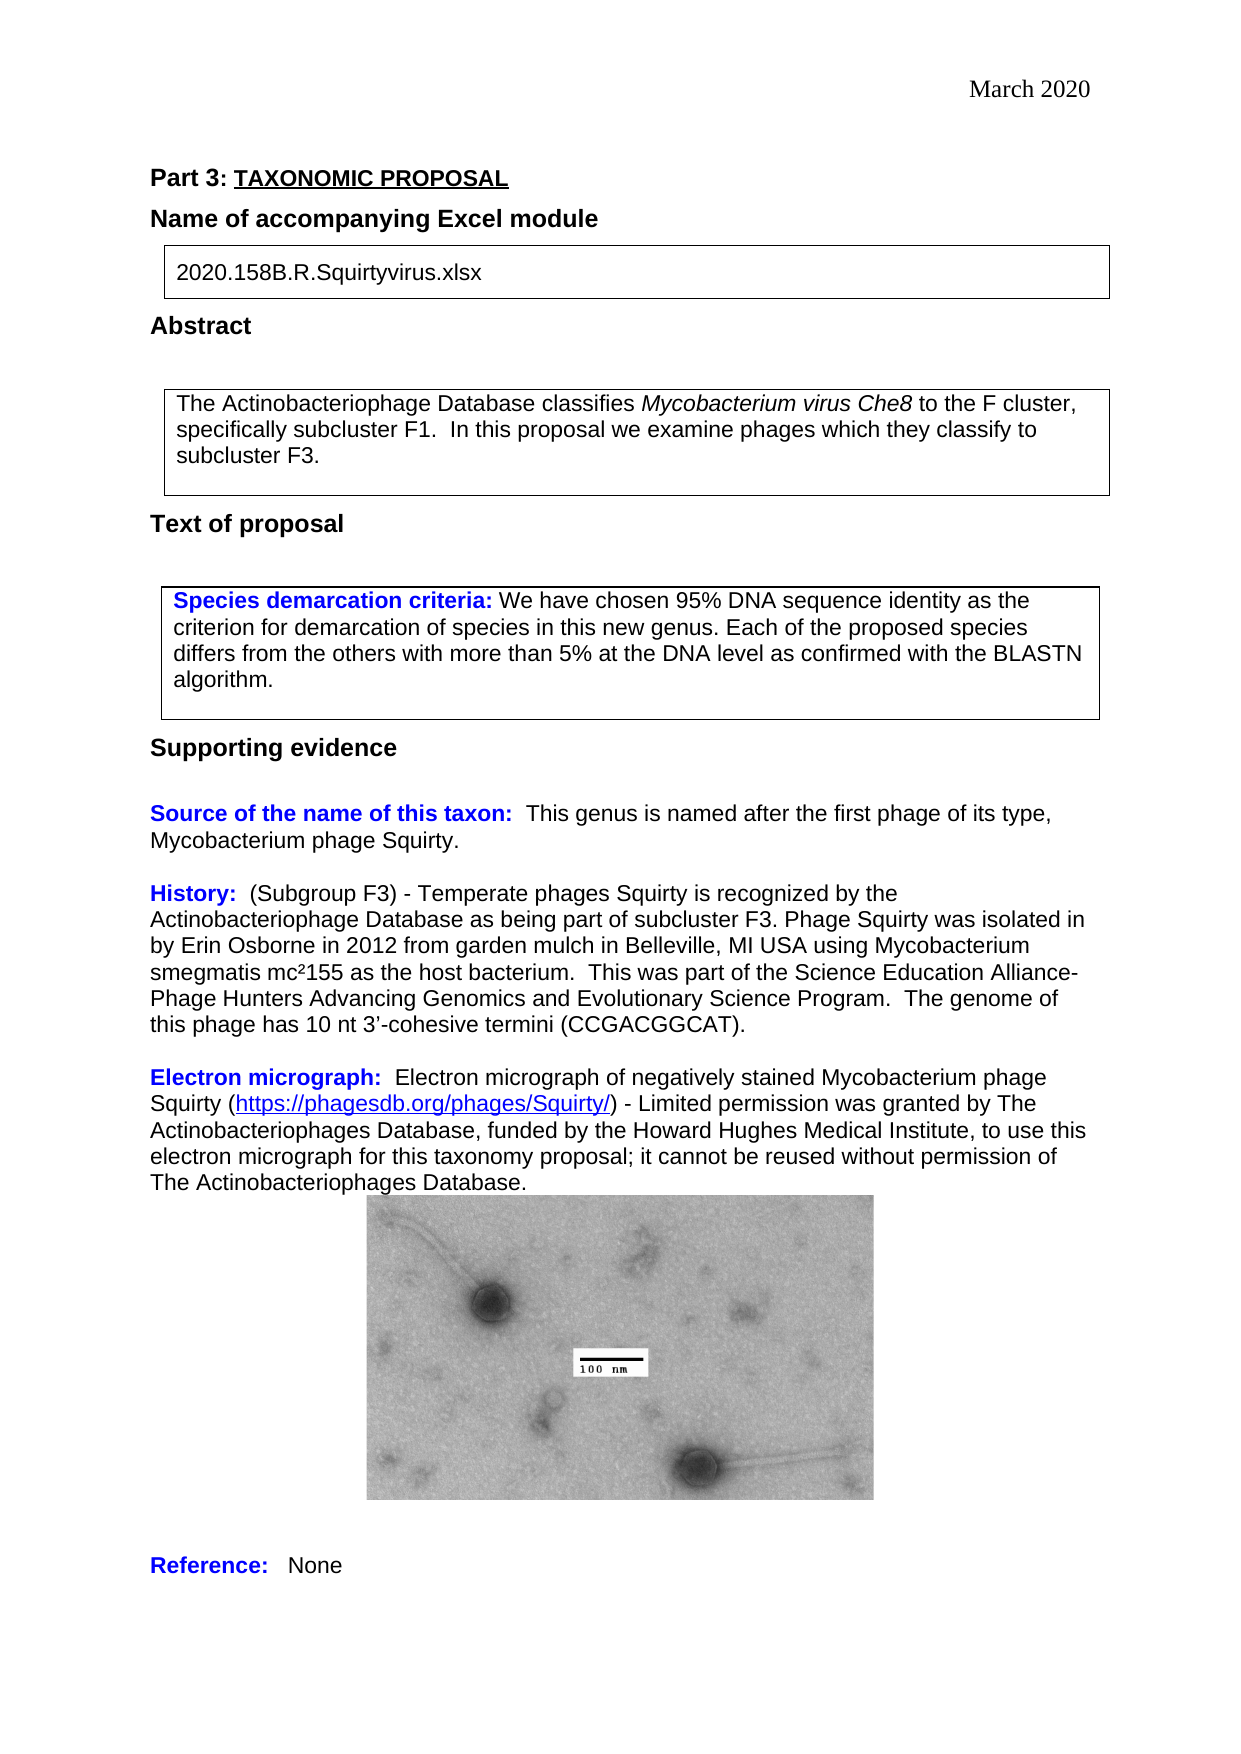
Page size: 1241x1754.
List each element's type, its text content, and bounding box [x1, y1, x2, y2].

table_header [150, 550, 1111, 720]
text Abstract [150, 311, 1090, 340]
text Part 3: TAXONOMIC PROPOSAL [150, 162, 1090, 191]
table_header 2020.158B.R.Squirtyvirus.xlsx [165, 246, 1109, 297]
text Name of accompanying Excel module [150, 204, 1090, 232]
text Supporting evidence [150, 733, 1090, 762]
text Reference: None [150, 1552, 1090, 1579]
text Source of the name of this taxon: This genus is named after the first phage of its type, Mycobacterium phage Squirty. [150, 800, 1090, 853]
table_header The Actinobacteriophage Database classifies Mycobacterium virus Che8 to the F cluster, specifically subcluster F1. In this proposal we examine phages which they classify to subcluster F3. [165, 390, 1109, 495]
text Text of proposal [150, 509, 1090, 537]
text Electron micrograph: Electron micrograph of negatively stained Mycobacterium phage Squirty (https://phagesdb.org/phages/Squirty/) - Limited permission was granted by The Actinobacteriophages Database, funded by the Howard Hughes Medical Institute, to use this electron micrograph for this taxonomy proposal; it cannot be reused without permission of The Actinobacteriophages Database. [150, 1064, 1090, 1196]
text History: (Subgroup F3) - Temperate phages Squirty is recognized by the Actinobacteriophage Database as being part of subcluster F3. Phage Squirty was isolated in by Erin Osborne in 2012 from garden mulch in Belleville, MI USA using Mycobacterium smegmatis mc²155 as the host bacterium. This was part of the Science Education Alliance-Phage Hunters Advancing Genomics and Evolutionary Science Program. The genome of this phage has 10 nt 3’-cohesive termini (CCGACGGCAT). [150, 879, 1090, 1038]
picture [366, 1195, 874, 1500]
